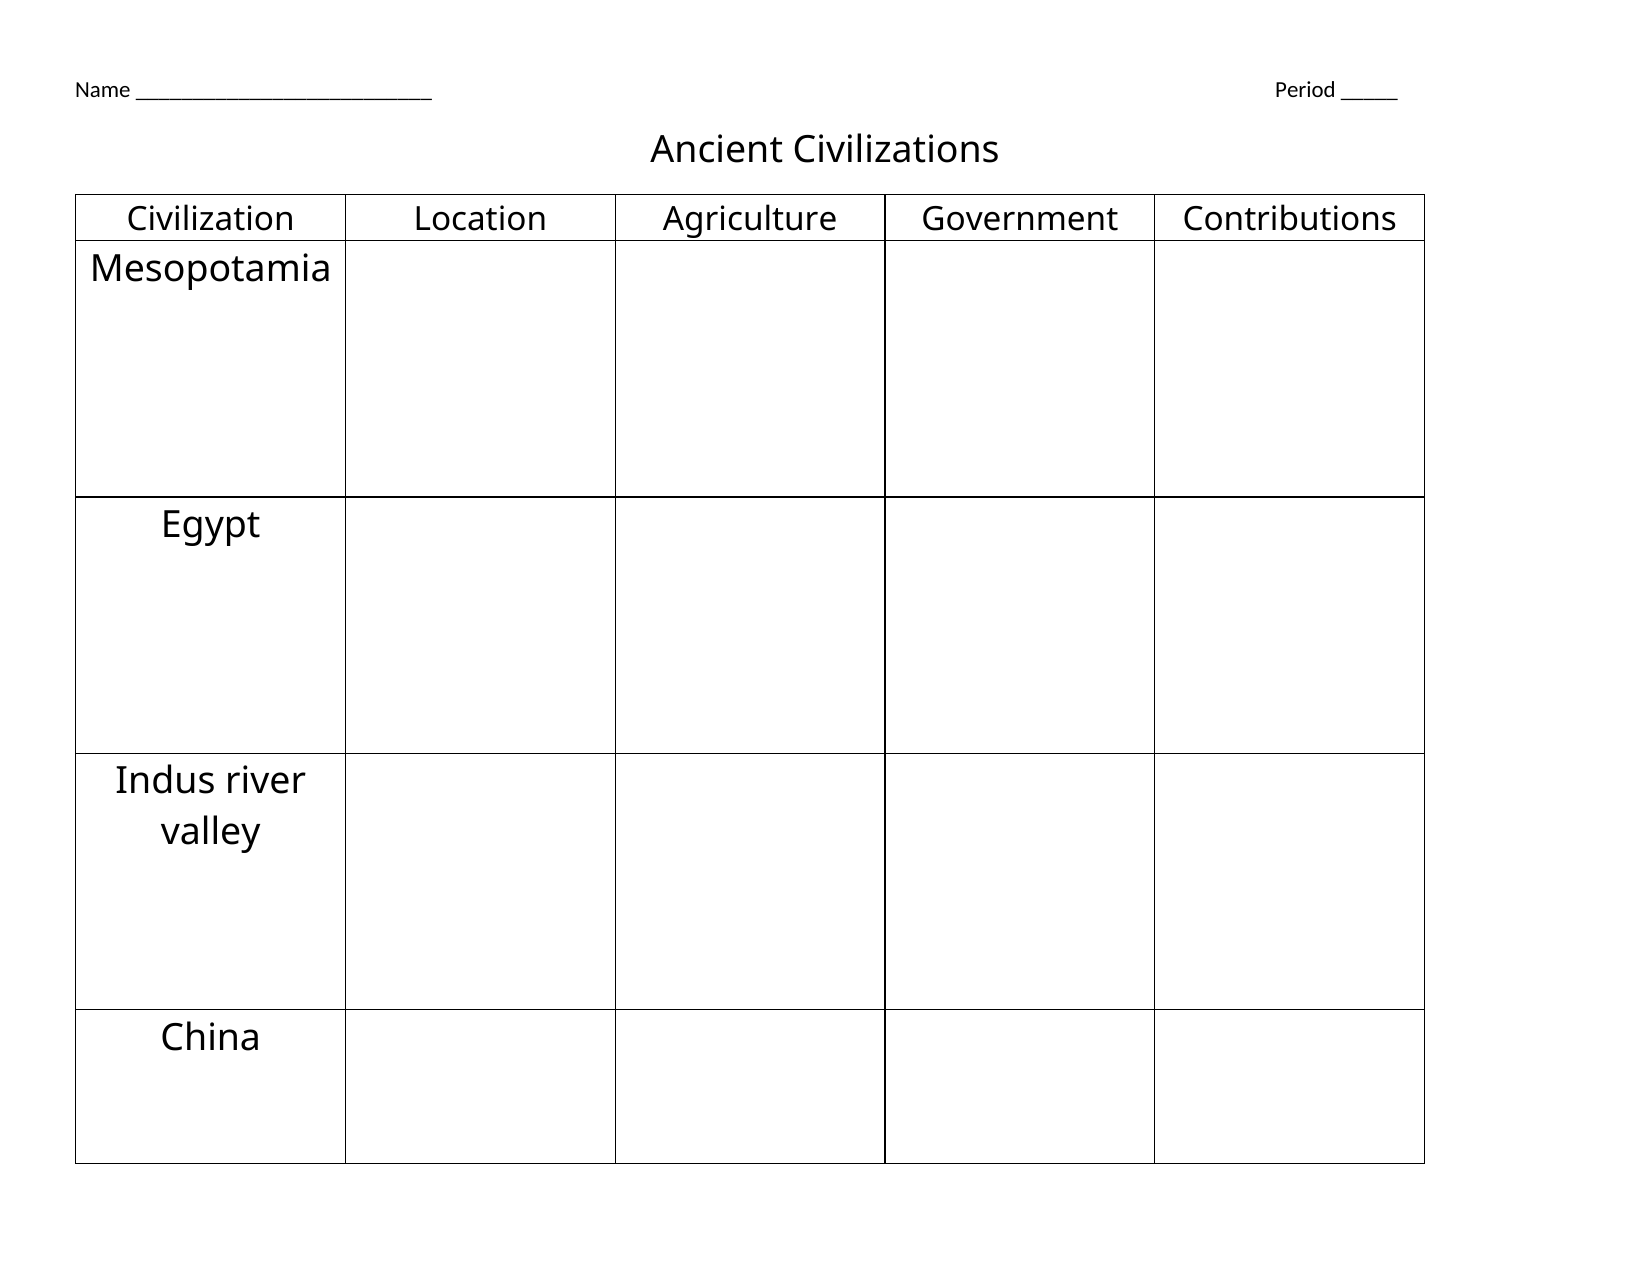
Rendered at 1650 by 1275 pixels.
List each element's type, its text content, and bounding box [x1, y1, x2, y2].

table_header Location [346, 195, 615, 240]
table_cell [1155, 498, 1424, 753]
text Ancient Civilizations [75, 122, 1575, 173]
table_cell [1155, 754, 1424, 1009]
table_cell [886, 1010, 1154, 1163]
table_cell Indus river valley [76, 754, 345, 1009]
table_cell Egypt [76, 498, 345, 753]
table_header Agriculture [616, 195, 884, 240]
table_cell [886, 498, 1154, 753]
table_cell [616, 498, 884, 753]
table_cell [616, 241, 884, 496]
table_header Civilization [76, 195, 345, 240]
table_cell [346, 1010, 615, 1163]
table_cell [1155, 241, 1424, 496]
table_header Contributions [1155, 195, 1424, 240]
table_cell Mesopotamia [76, 241, 345, 496]
table_cell [616, 754, 884, 1009]
table_cell [886, 754, 1154, 1009]
table_cell [616, 1010, 884, 1163]
table_cell [886, 241, 1154, 496]
table_cell China [76, 1010, 345, 1163]
text Name __________________________ Period _____ [75, 75, 1575, 103]
table_cell [1155, 1010, 1424, 1163]
table_cell [346, 241, 615, 496]
table_cell [346, 498, 615, 753]
table_cell [346, 754, 615, 1009]
table_header Government [886, 195, 1154, 240]
